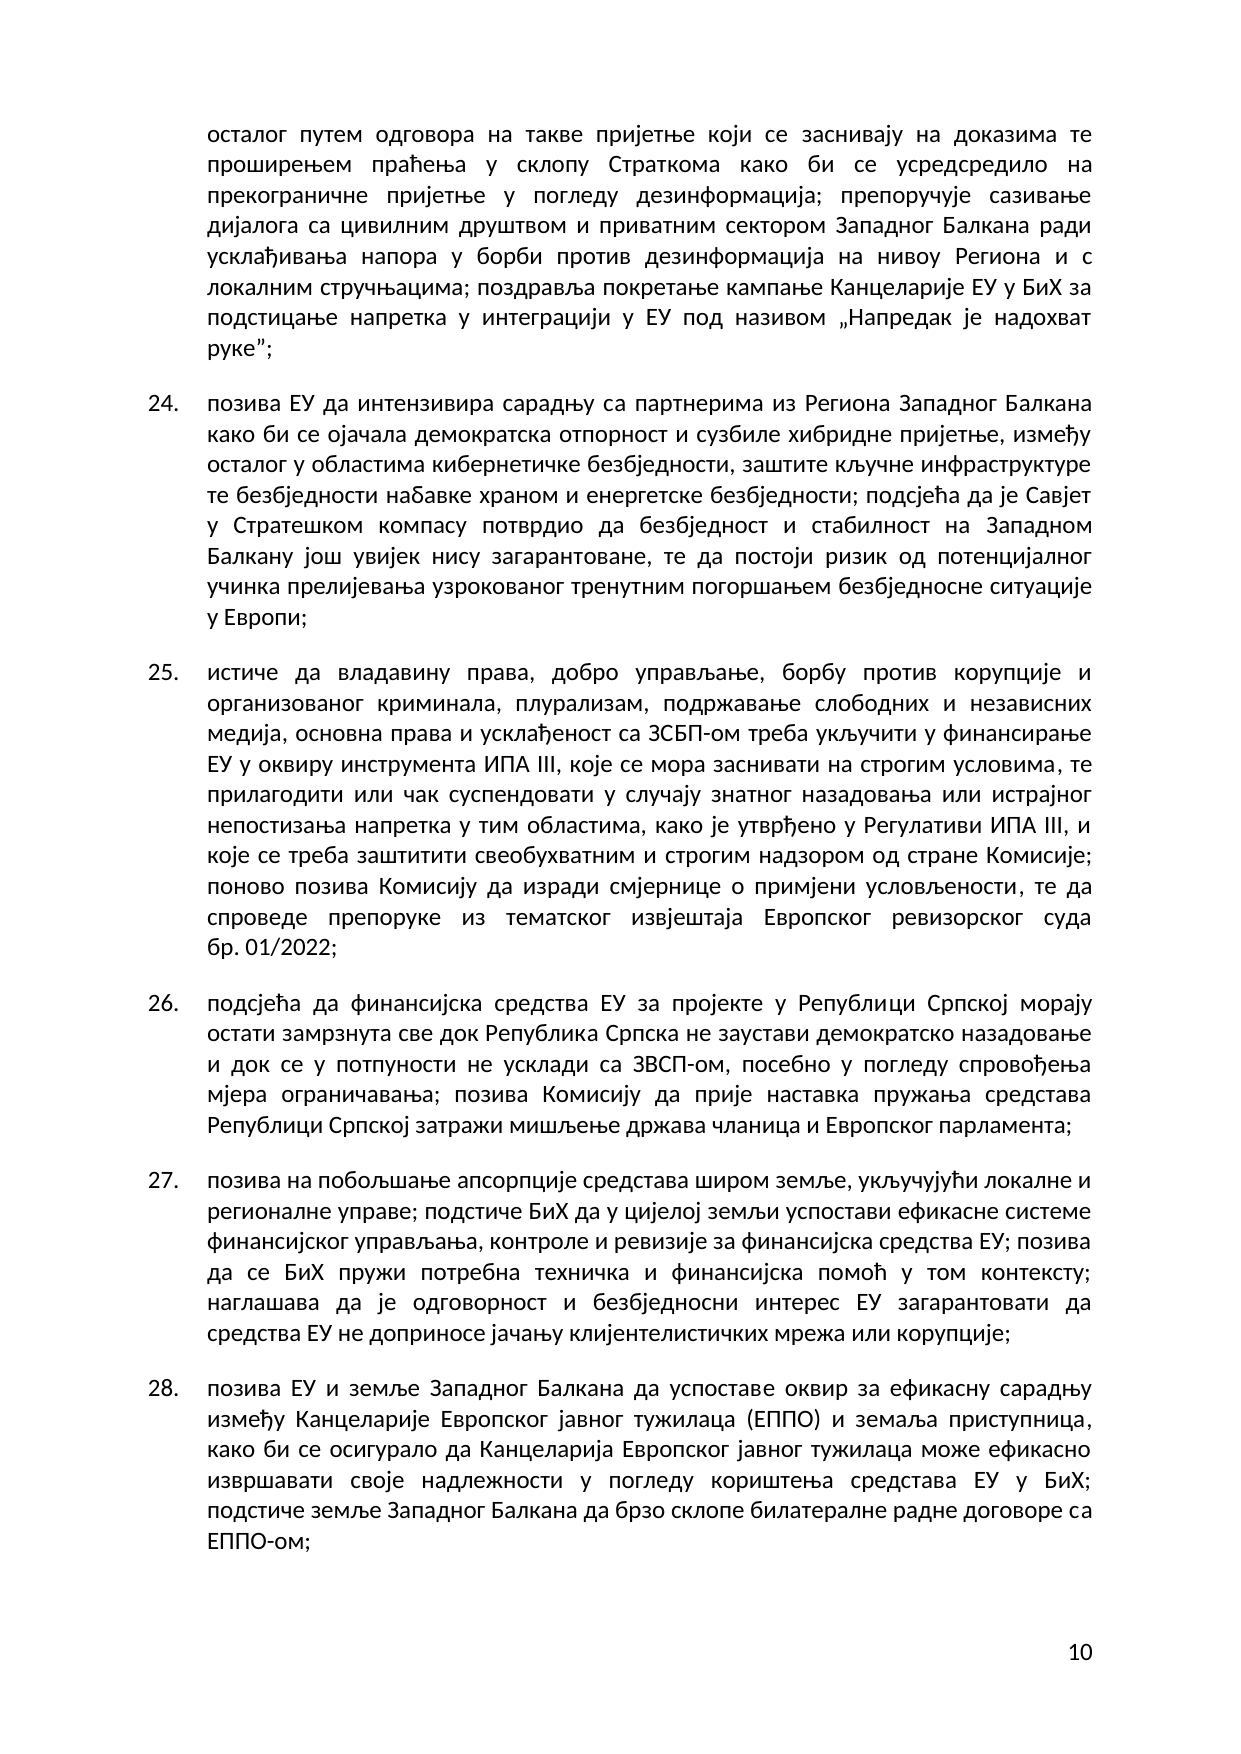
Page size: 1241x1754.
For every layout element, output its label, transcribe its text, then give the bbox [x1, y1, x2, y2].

text 24. позива ЕУ да интензивира сарадњу са партнерима из Региона Западног Балкана како би се ојачала демократска отпорност и сузбиле хибридне пријетње, између осталог у областима кибернетичке безбједности, заштите кључне инфраструктуре те безбједности набавке храном и енергетске безбједности; подсјећа да је Савјет у Стратешком компасу потврдио да безбједност и стабилност на Западном Балкану још увијек нису загарантоване, те да постоји ризик од потенцијалног учинка прелијевања узрокованог тренутним погоршањем безбједносне ситуације у Европи; [148, 387, 1092, 631]
text 28. позива ЕУ и земље Западног Балкана да успоставе оквир за ефикасну сарадњу између Канцеларије Европског јавног тужилаца (ЕППО) и земаља приступница, како би се осигурало да Канцеларија Европског јавног тужилаца може ефикасно извршавати своје надлежности у погледу кориштења средстава ЕУ у БиХ; подстиче земље Западног Балкана да брзо склопе билатералне радне договоре са ЕППО-ом; [148, 1372, 1092, 1556]
text 26. подсјећа да финансијска средства ЕУ за пројекте у Републици Српској морају остати замрзнута све док Република Српска не заустави демократско назадовање и док се у потпуности не усклади са ЗВСП-ом, посебно у погледу спровођења мјера ограничавања; позива Комисију да прије наставка пружања средстава Републици Српској затражи мишљење држава чланица и Европског парламента; [148, 987, 1092, 1139]
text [148, 118, 1092, 362]
text 25. истиче да владавину права, добро управљање, борбу против корупције и организованог криминала, плурализам, подржавање слободних и независних медија, основна права и усклађеност са ЗСБП-ом треба укључити у финансирање ЕУ у оквиру инструмента ИПА III, које се мора заснивати на строгим условима, те прилагодити или чак суспендовати у случају знатног назадовања или истрајног непостизања напретка у тим областима, како је утврђено у Регулативи ИПА III, и које се треба заштитити свеобухватним и строгим надзором од стране Комисије; поново позива Комисију да изради смјернице о примјени условљености, те да спроведе препоруке из тематског извјештаја Европског ревизорског суда бр. 01/2022; [148, 656, 1092, 962]
text 27. позива на побољшање апсорпције средстава широм земље, укључујући локалне и регионалне управе; подстиче БиХ да у цијелој земљи успостави ефикасне системе финансијског управљања, контроле и ревизије за финансијска средства ЕУ; позива да се БиХ пружи потребна техничка и финансијска помоћ у том контексту; наглашава да је одговорност и безбједносни интерес ЕУ загарантовати да средства ЕУ не доприносе јачању клијентелистичких мрежа или корупције; [148, 1164, 1092, 1347]
